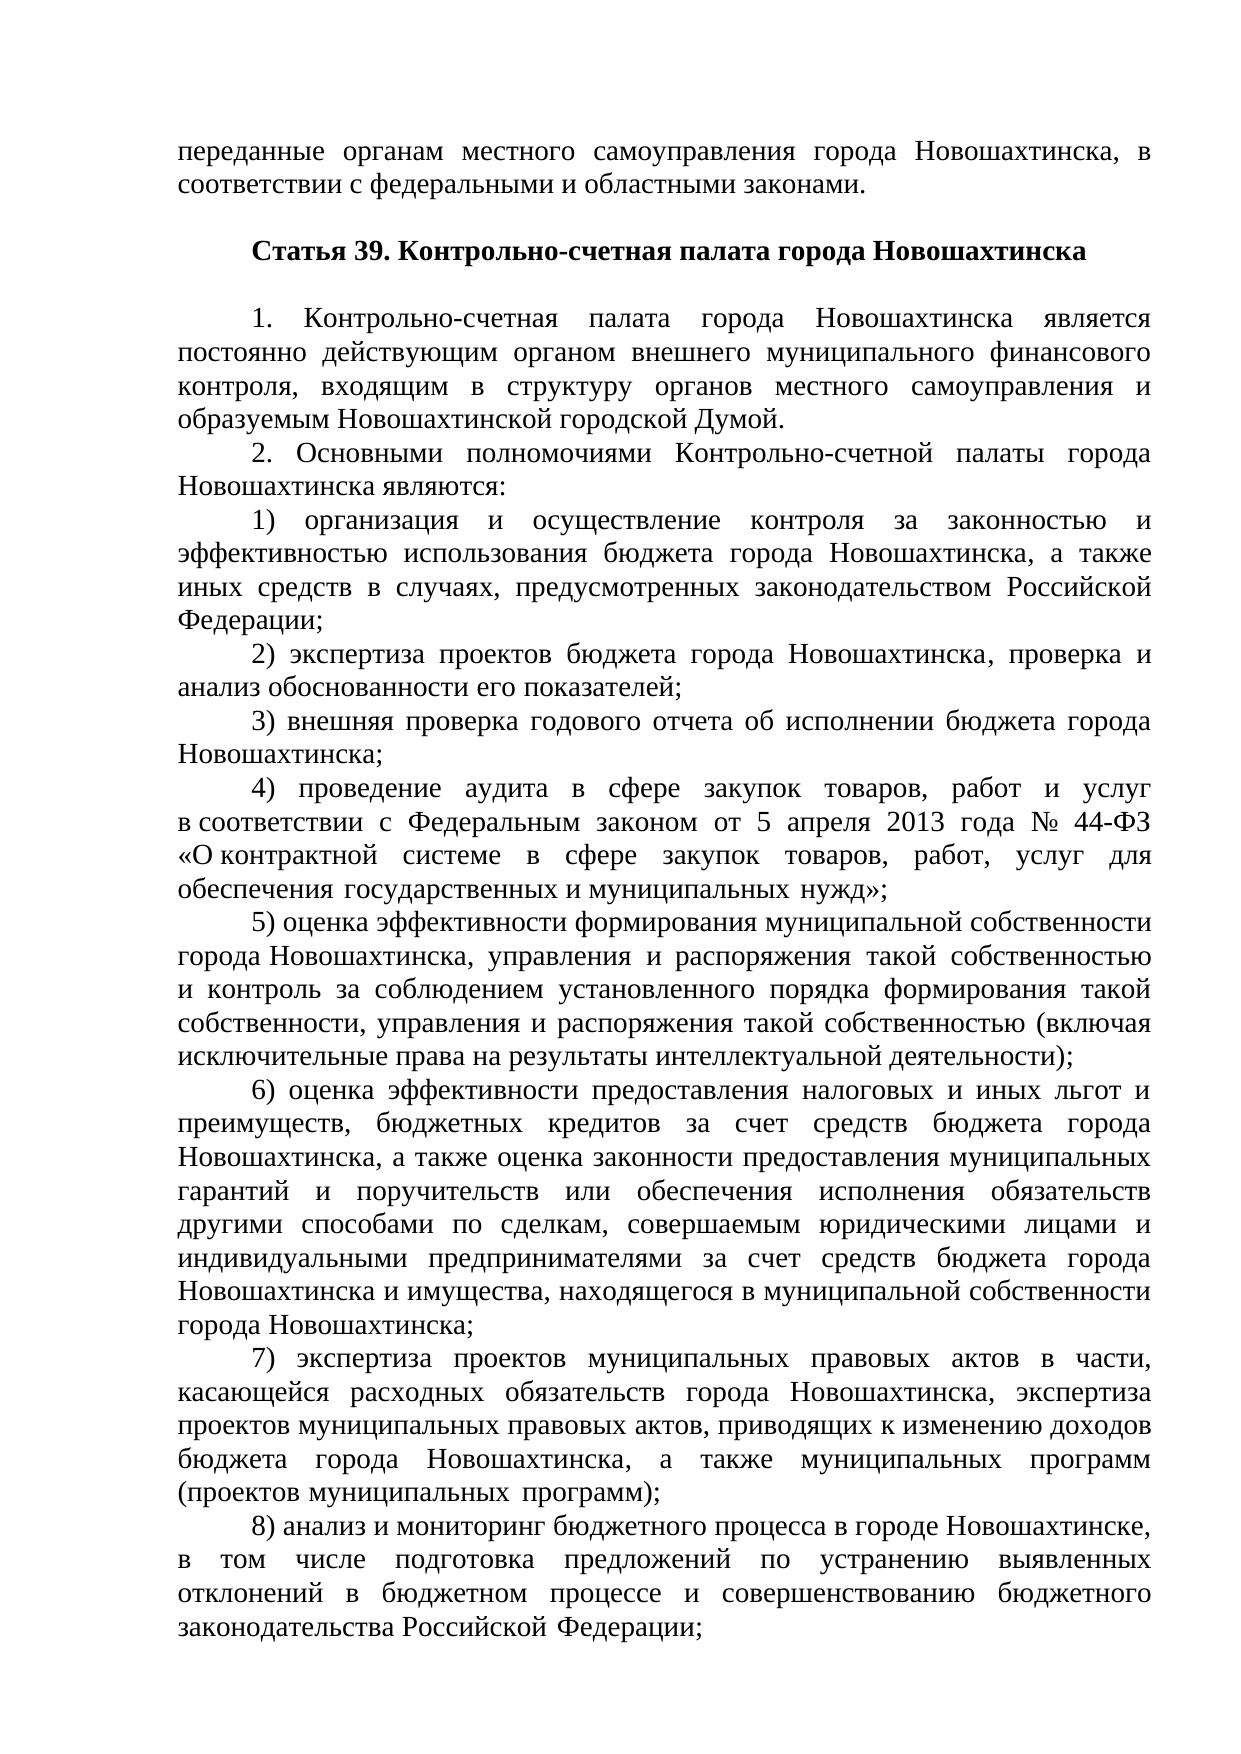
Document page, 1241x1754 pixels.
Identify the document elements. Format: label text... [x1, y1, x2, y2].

text 8) анализ и мониторинг бюджетного процесса в городе Новошахтинске, в том числе подготовка предложений по устранению выявленных отклонений в бюджетном процессе и совершенствованию бюджетного законодательства Российской Федерации; [177, 1508, 1152, 1642]
text 3) внешняя проверка годового отчета об исполнении бюджета города Новошахтинска; [177, 703, 1152, 770]
text 1. Контрольно-счетная палата города Новошахтинска является постоянно действующим органом внешнего муниципального финансового контроля, входящим в структуру органов местного самоуправления и образуемым Новошахтинской городской Думой. [177, 301, 1152, 435]
text 4) проведение аудита в сфере закупок товаров, работ и услуг в соответствии с Федеральным законом от 5 апреля 2013 года № 44-ФЗ «О контрактной системе в сфере закупок товаров, работ, услуг для обеспечения государственных и муниципальных нужд»; [177, 770, 1152, 904]
text 2) экспертиза проектов бюджета города Новошахтинска, проверка и анализ обоснованности его показателей; [177, 636, 1152, 703]
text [177, 133, 1152, 200]
list Статья 39. Контрольно-счетная палата города Новошахтинска [177, 233, 1152, 267]
text 2. Основными полномочиями Контрольно-счетной палаты города Новошахтинска являются: [177, 435, 1152, 502]
text 7) экспертиза проектов муниципальных правовых актов в части, касающейся расходных обязательств города Новошахтинска, экспертиза проектов муниципальных правовых актов, приводящих к изменению доходов бюджета города Новошахтинска, а также муниципальных программ (проектов муниципальных программ); [177, 1340, 1152, 1508]
text 6) оценка эффективности предоставления налоговых и иных льгот и преимуществ, бюджетных кредитов за счет средств бюджета города Новошахтинска, а также оценка законности предоставления муниципальных гарантий и поручительств или обеспечения исполнения обязательств другими способами по сделкам, совершаемым юридическими лицами и индивидуальными предпринимателями за счет средств бюджета города Новошахтинска и имущества, находящегося в муниципальной собственности города Новошахтинска; [177, 1072, 1152, 1340]
text 5) оценка эффективности формирования муниципальной собственности города Новошахтинска, управления и распоряжения такой собственностью и контроль за соблюдением установленного порядка формирования такой собственности, управления и распоряжения такой собственностью (включая исключительные права на результаты интеллектуальной деятельности); [177, 904, 1152, 1072]
text 1) организация и осуществление контроля за законностью и эффективностью использования бюджета города Новошахтинска, а также иных средств в случаях, предусмотренных законодательством Российской Федерации; [177, 502, 1152, 636]
